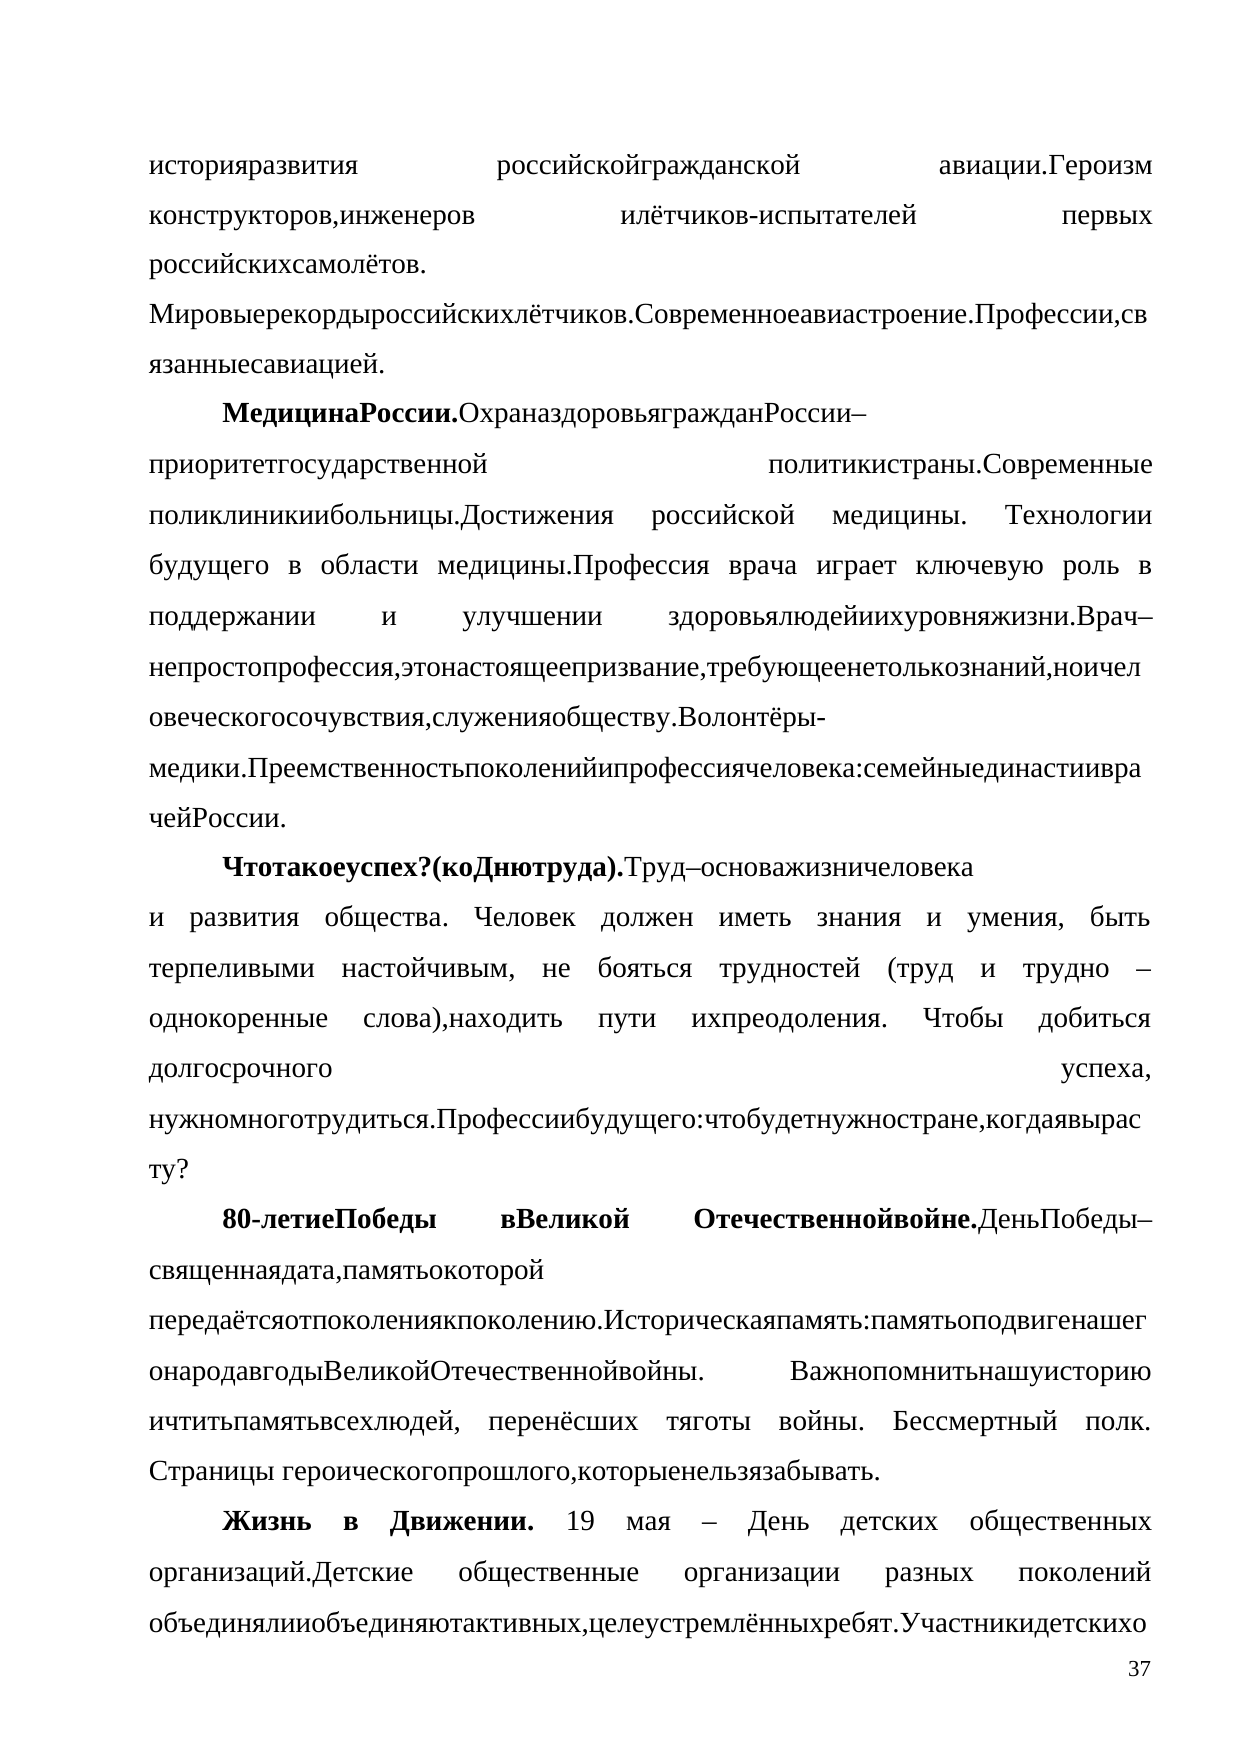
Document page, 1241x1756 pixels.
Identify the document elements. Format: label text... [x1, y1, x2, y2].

text историяразвития российскойгражданской авиации.Героизм конструкторов,инженеров илётчиков-испытателей первых российскихсамолётов. Мировыерекордыроссийскихлётчиков.Современноеавиастроение.Профессии,связанныесавиацией. [148, 147, 1153, 379]
text Чтотакоеуспех?(коДнютруда).Труд–основажизничеловека [222, 851, 1167, 883]
text 80-летиеПобеды вВеликой Отечественнойвойне.ДеньПобеды–священнаядата,памятьокоторой передаётсяотпоколениякпоколению.Историческаяпамять:памятьоподвигенашегонародавгодыВеликойОтечественнойвойны. Важнопомнитьнашуисторию ичтитьпамятьвсехлюдей, перенёсших тяготы войны. Бессмертный полк. Страницы героическогопрошлого,которыенельзязабывать. [148, 1202, 1152, 1487]
text МедицинаРоссии.ОхраназдоровьягражданРоссии–приоритетгосударственной политикистраны.Современные поликлиникиибольницы.Достижения российской медицины. Технологии будущего в области медицины.Профессия врача играет ключевую роль в поддержании и улучшении здоровьялюдейиихуровняжизни.Врач–непростопрофессия,этонастоящеепризвание,требующеенетолькознаний,ноичеловеческогосочувствия,служенияобществу.Волонтёры-медики.Преемственностьпоколенийипрофессиячеловека:семейныединастииврачейРоссии. [148, 396, 1153, 834]
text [148, 1503, 1153, 1638]
text и развития общества. Человек должен иметь знания и умения, быть терпеливыми настойчивым, не бояться трудностей (труд и трудно – однокоренные слова),находить пути ихпреодоления. Чтобы добиться долгосрочного успеха, нужномноготрудиться.Профессиибудущего:чтобудетнужностране,когдаявырасту? [148, 899, 1152, 1185]
